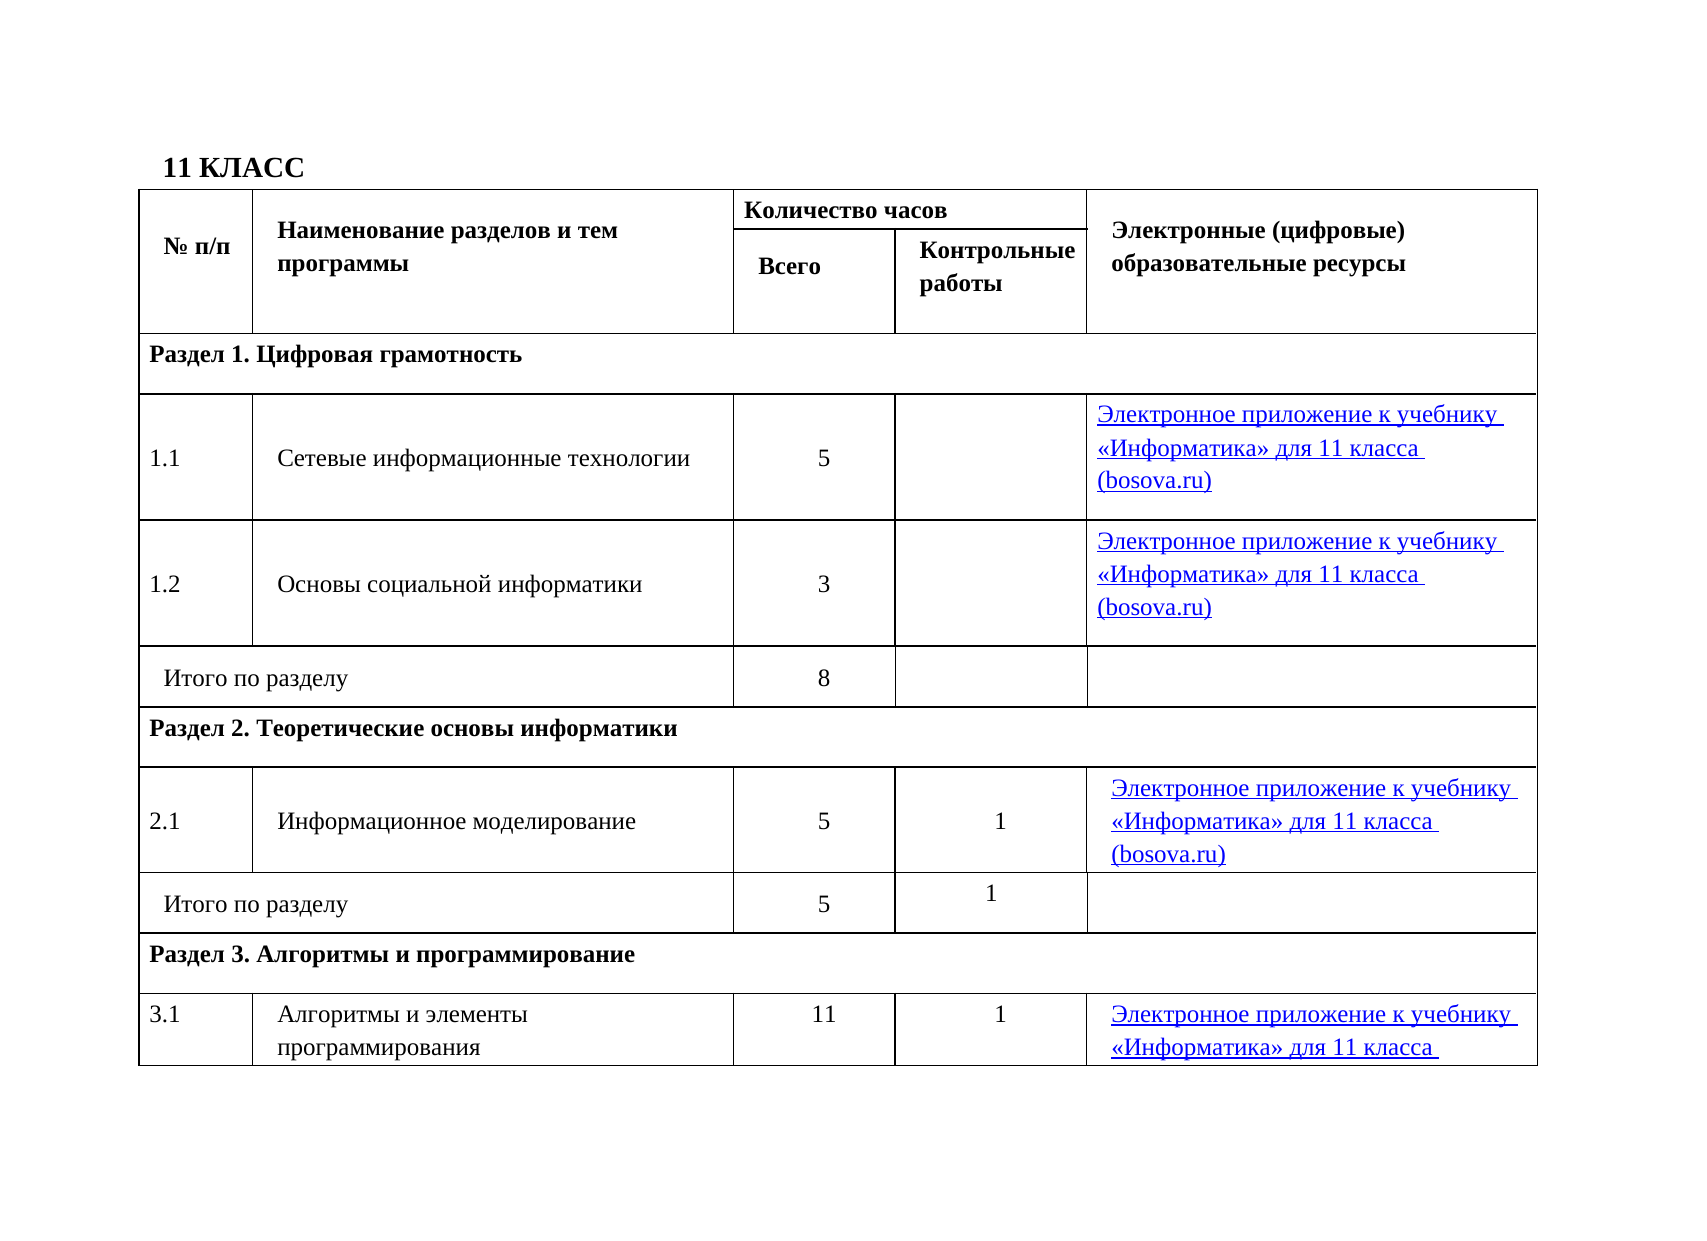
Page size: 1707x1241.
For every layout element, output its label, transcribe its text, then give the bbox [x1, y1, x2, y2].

table_cell 1 [896, 768, 1086, 872]
table_header Наименование разделов и тем программы [253, 190, 733, 333]
table_cell 5 [734, 768, 894, 872]
table_header № п/п [140, 190, 252, 333]
table_cell Контрольные работы [896, 230, 1086, 333]
table_cell 2.1 [140, 768, 252, 872]
table_cell Всего [734, 230, 894, 333]
table_cell Информационное моделирование [253, 768, 733, 872]
table_cell 1 [896, 994, 1086, 1065]
table_cell Электронное приложение к учебнику «Информатика» для 11 класса (bosova.ru) [1087, 393, 1537, 519]
table_cell Итого по разделу [140, 647, 733, 706]
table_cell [1087, 993, 1537, 1065]
table_header Электронные (цифровые) образовательные ресурсы [1087, 190, 1537, 333]
table_cell 1.2 [140, 521, 252, 645]
table_cell 1 [896, 873, 1087, 932]
table_header Количество часов [734, 190, 1086, 228]
table_cell [896, 521, 1086, 645]
table_cell Итого по разделу [140, 873, 733, 932]
table_cell [1088, 645, 1537, 706]
text 11 КЛАСС [162, 150, 1557, 183]
table_cell 3.1 [140, 994, 252, 1065]
table_cell Электронное приложение к учебнику «Информатика» для 11 класса (bosova.ru) [1087, 766, 1537, 872]
table_cell [896, 395, 1086, 519]
table_cell [896, 647, 1087, 706]
table_cell 5 [734, 395, 894, 519]
table_cell 5 [734, 873, 894, 932]
table_cell 3 [734, 521, 894, 645]
table_cell Раздел 1. Цифровая грамотность [140, 333, 1537, 393]
table_cell [1088, 872, 1537, 932]
table_cell Раздел 2. Теоретические основы информатики [140, 706, 1537, 766]
table_cell 11 [734, 994, 894, 1065]
table_cell Раздел 3. Алгоритмы и программирование [140, 932, 1537, 992]
table_cell Основы социальной информатики [253, 521, 733, 645]
table_cell 8 [734, 647, 895, 706]
table_cell 1.1 [140, 395, 252, 519]
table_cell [253, 994, 733, 1065]
table_cell Сетевые информационные технологии [253, 395, 733, 519]
table_cell Электронное приложение к учебнику «Информатика» для 11 класса (bosova.ru) [1087, 519, 1537, 645]
